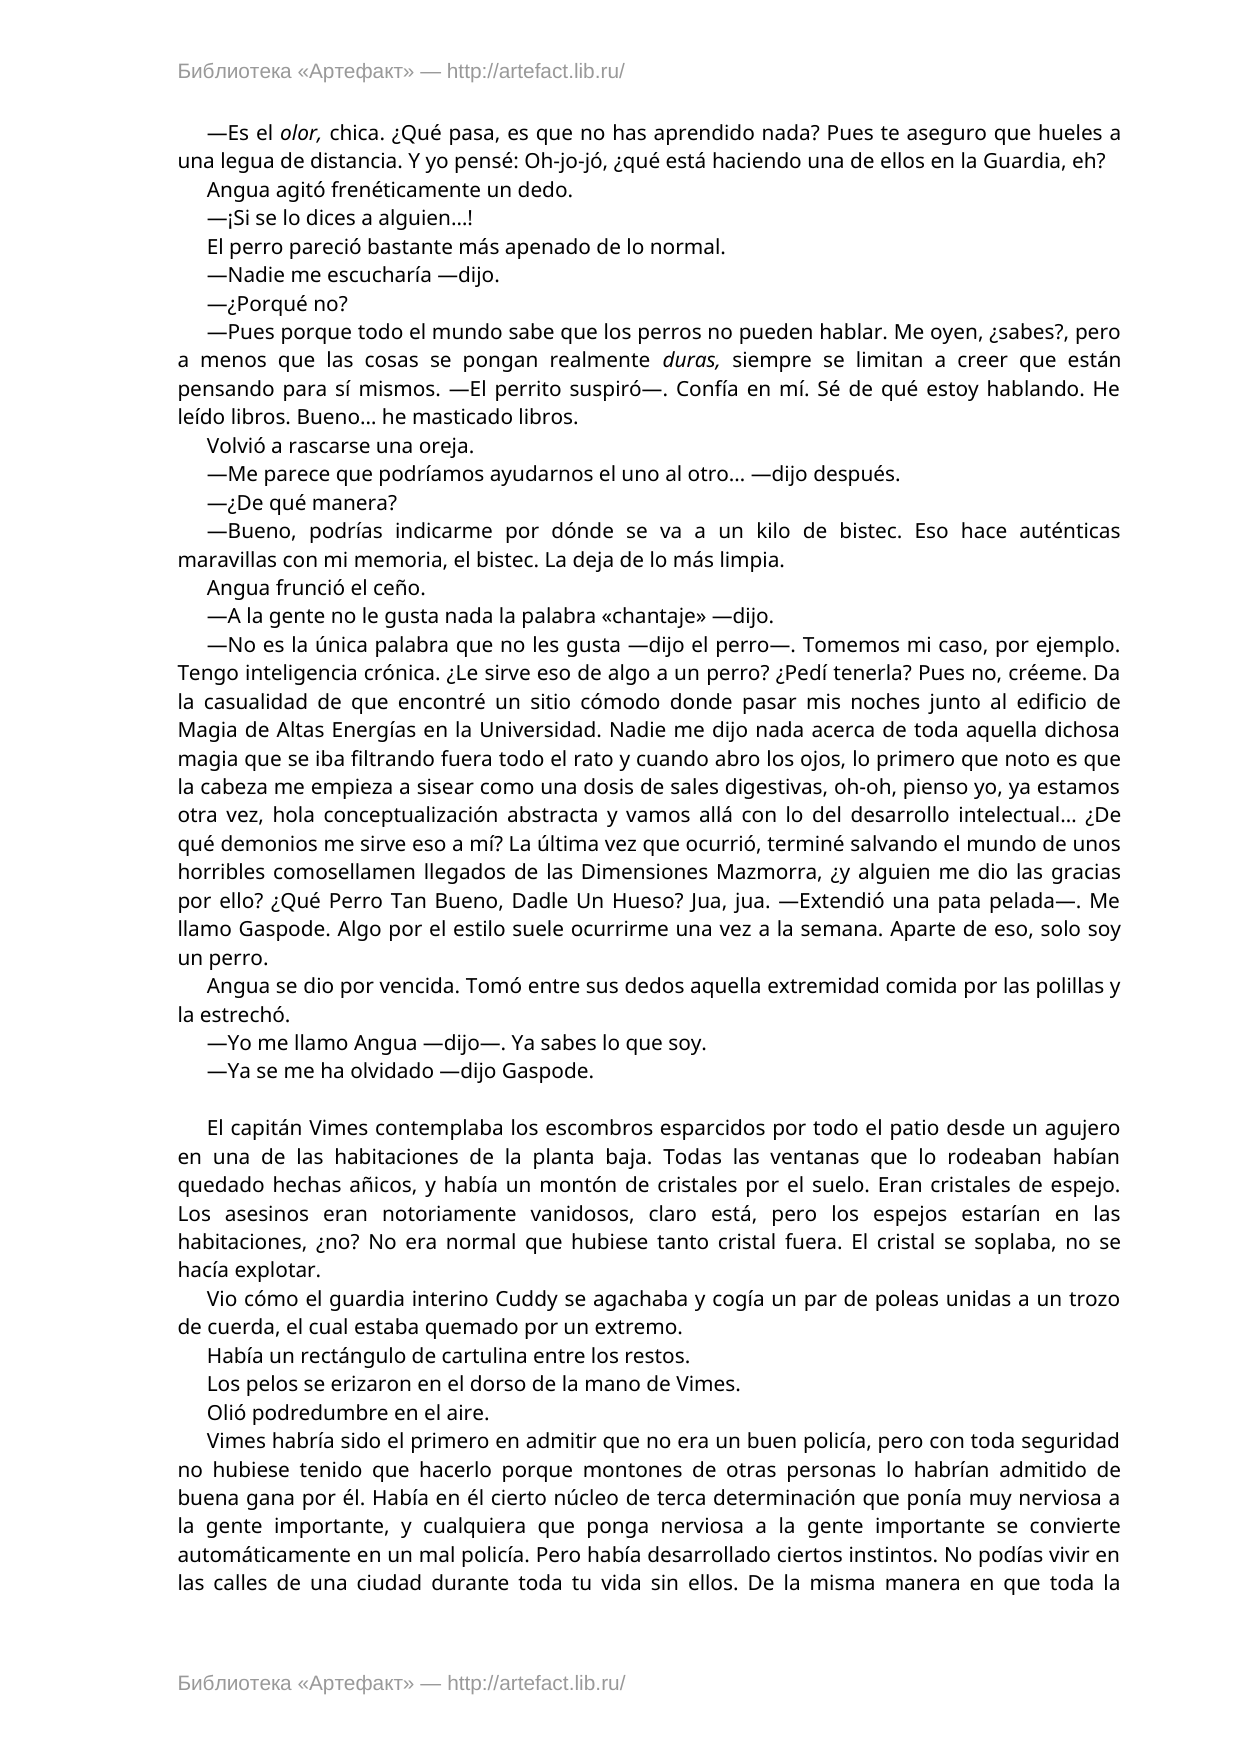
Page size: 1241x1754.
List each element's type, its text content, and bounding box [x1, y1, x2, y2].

text —Es el olor, chica. ¿Qué pasa, es que no has aprendido nada? Pues te aseguro que hueles a una legua de distancia. Y yo pensé: Oh-jo-jó, ¿qué está haciendo una de ellos en la Guardia, eh? [177, 118, 1122, 175]
text Volvió a rascarse una oreja. [177, 431, 1122, 459]
text —Ya se me ha olvidado —dijo Gaspode. [177, 1057, 1122, 1085]
text Los pelos se erizaron en el dorso de la mano de Vimes. [177, 1369, 1122, 1398]
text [177, 1426, 1122, 1597]
text —¿Porqué no? [177, 289, 1122, 317]
text —Bueno, podrías indicarme por dónde se va a un kilo de bistec. Eso hace auténticas maravillas con mi memoria, el bistec. La deja de lo más limpia. [177, 516, 1122, 573]
text —A la gente no le gusta nada la palabra «chantaje» —dijo. [177, 602, 1122, 630]
text —Nadie me escucharía —dijo. [177, 260, 1122, 289]
text Había un rectángulo de cartulina entre los restos. [177, 1341, 1122, 1369]
text —¡Si se lo dices a alguien…! [177, 203, 1122, 232]
text Olió podredumbre en el aire. [177, 1398, 1122, 1426]
text —No es la única palabra que no les gusta —dijo el perro—. Tomemos mi caso, por ejemplo. Tengo inteligencia crónica. ¿Le sirve eso de algo a un perro? ¿Pedí tenerla? Pues no, créeme. Da la casualidad de que encontré un sitio cómodo donde pasar mis noches junto al edificio de Magia de Altas Energías en la Universidad. Nadie me dijo nada acerca de toda aquella dichosa magia que se iba filtrando fuera todo el rato y cuando abro los ojos, lo primero que noto es que la cabeza me empieza a sisear como una dosis de sales digestivas, oh-oh, pienso yo, ya estamos otra vez, hola conceptualización abstracta y vamos allá con lo del desarrollo intelectual… ¿De qué demonios me sirve eso a mí? La última vez que ocurrió, terminé salvando el mundo de unos horribles comosellamen llegados de las Dimensiones Mazmorra, ¿y alguien me dio las gracias por ello? ¿Qué Perro Tan Bueno, Dadle Un Hueso? Jua, jua. —Extendió una pata pelada—. Me llamo Gaspode. Algo por el estilo suele ocurrirme una vez a la semana. Aparte de eso, solo soy un perro. [177, 630, 1122, 971]
text El perro pareció bastante más apenado de lo normal. [177, 232, 1122, 260]
text —Pues porque todo el mundo sabe que los perros no pueden hablar. Me oyen, ¿sabes?, pero a menos que las cosas se pongan realmente duras, siempre se limitan a creer que están pensando para sí mismos. —El perrito suspiró—. Confía en mí. Sé de qué estoy hablando. He leído libros. Bueno… he masticado libros. [177, 317, 1122, 431]
text Angua se dio por vencida. Tomó entre sus dedos aquella extremidad comida por las polillas y la estrechó. [177, 971, 1122, 1028]
text Vio cómo el guardia interino Cuddy se agachaba y cogía un par de poleas unidas a un trozo de cuerda, el cual estaba quemado por un extremo. [177, 1284, 1122, 1341]
text El capitán Vimes contemplaba los escombros esparcidos por todo el patio desde un agujero en una de las habitaciones de la planta baja. Todas las ventanas que lo rodeaban habían quedado hechas añicos, y había un montón de cristales por el suelo. Eran cristales de espejo. Los asesinos eran notoriamente vanidosos, claro está, pero los espejos estarían en las habitaciones, ¿no? No era normal que hubiese tanto cristal fuera. El cristal se soplaba, no se hacía explotar. [177, 1113, 1122, 1284]
text Angua frunció el ceño. [177, 573, 1122, 602]
text Angua agitó frenéticamente un dedo. [177, 175, 1122, 203]
text —Yo me llamo Angua —dijo—. Ya sabes lo que soy. [177, 1028, 1122, 1057]
text —¿De qué manera? [177, 488, 1122, 516]
text —Me parece que podríamos ayudarnos el uno al otro… —dijo después. [177, 459, 1122, 488]
